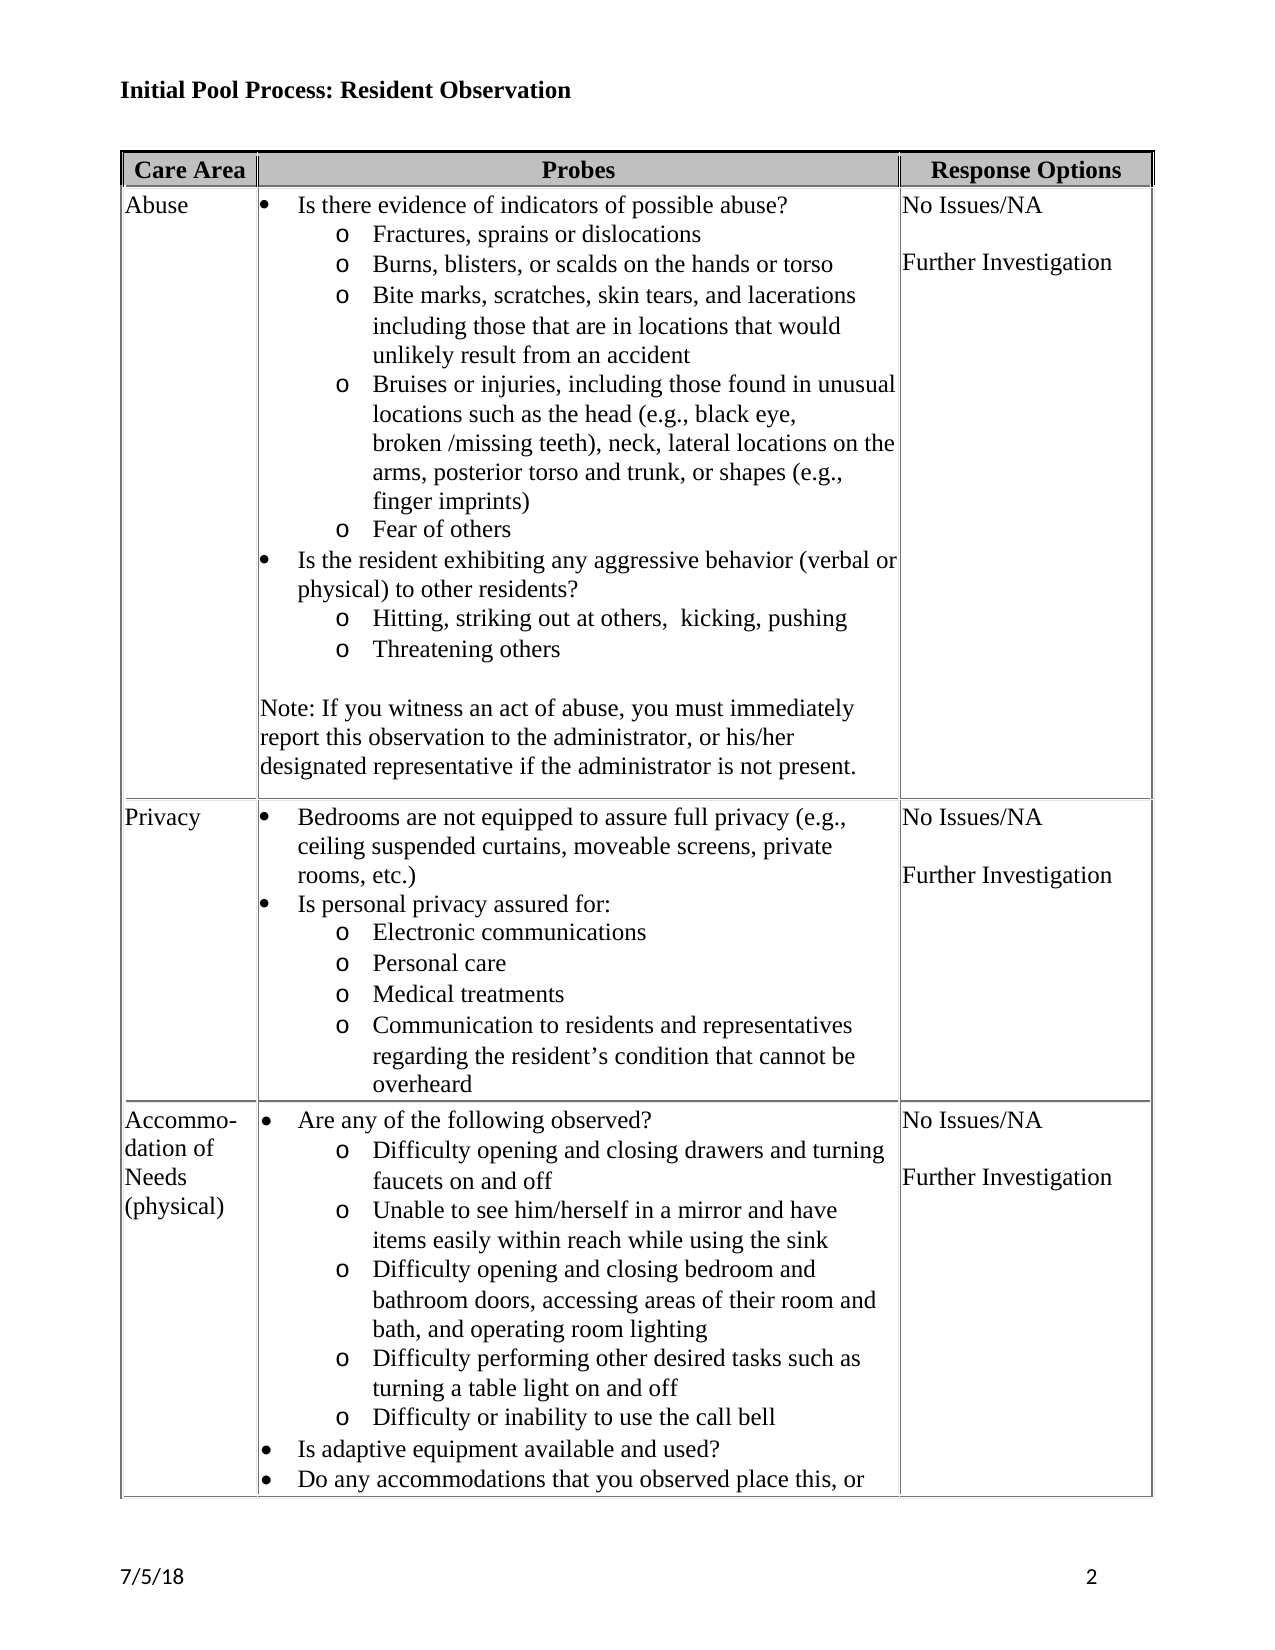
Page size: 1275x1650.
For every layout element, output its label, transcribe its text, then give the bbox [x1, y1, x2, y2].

table_cell No Issues/NA Further Investigation [900, 798, 1153, 1100]
table_cell Bedrooms are not equipped to assure full privacy (e.g., ceiling suspended curtains, moveable screens, private rooms, etc.) Is personal privacy assured for: Electronic communications Personal care Medical treatments Communication to residents and representatives regarding the resident’s condition that cannot be overheard [259, 801, 898, 1100]
table_cell Privacy [122, 798, 257, 1100]
table_header Probes [258, 153, 899, 185]
table_cell Is there evidence of indicators of possible abuse? Fractures, sprains or dislocations Burns, blisters, or scalds on the hands or torso Bite marks, scratches, skin tears, and lacerations including those that are in locations that would unlikely result from an accident Bruises or injuries, including those found in unusual locations such as the head (e.g., black eye, broken /missing teeth), neck, lateral locations on the arms, posterior torso and trunk, or shapes (e.g., finger imprints) Fear of others Is the resident exhibiting any aggressive behavior (verbal or physical) to other residents? Hitting, striking out at others, kicking, pushing Threatening others Note: If you witness an act of abuse, you must immediately report this observation to the administrator, or his/her designated representative if the administrator is not present. [259, 189, 898, 798]
table_header Care Area [124, 153, 257, 185]
table_cell Accommodation of Needs (physical) [124, 1100, 257, 1496]
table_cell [258, 1103, 899, 1496]
table_header Response Options [900, 153, 1151, 185]
table_cell No Issues/NA Further Investigation [901, 185, 1152, 798]
table_cell No Issues/NA Further Investigation [900, 1100, 1151, 1496]
table_cell Abuse [124, 185, 256, 798]
